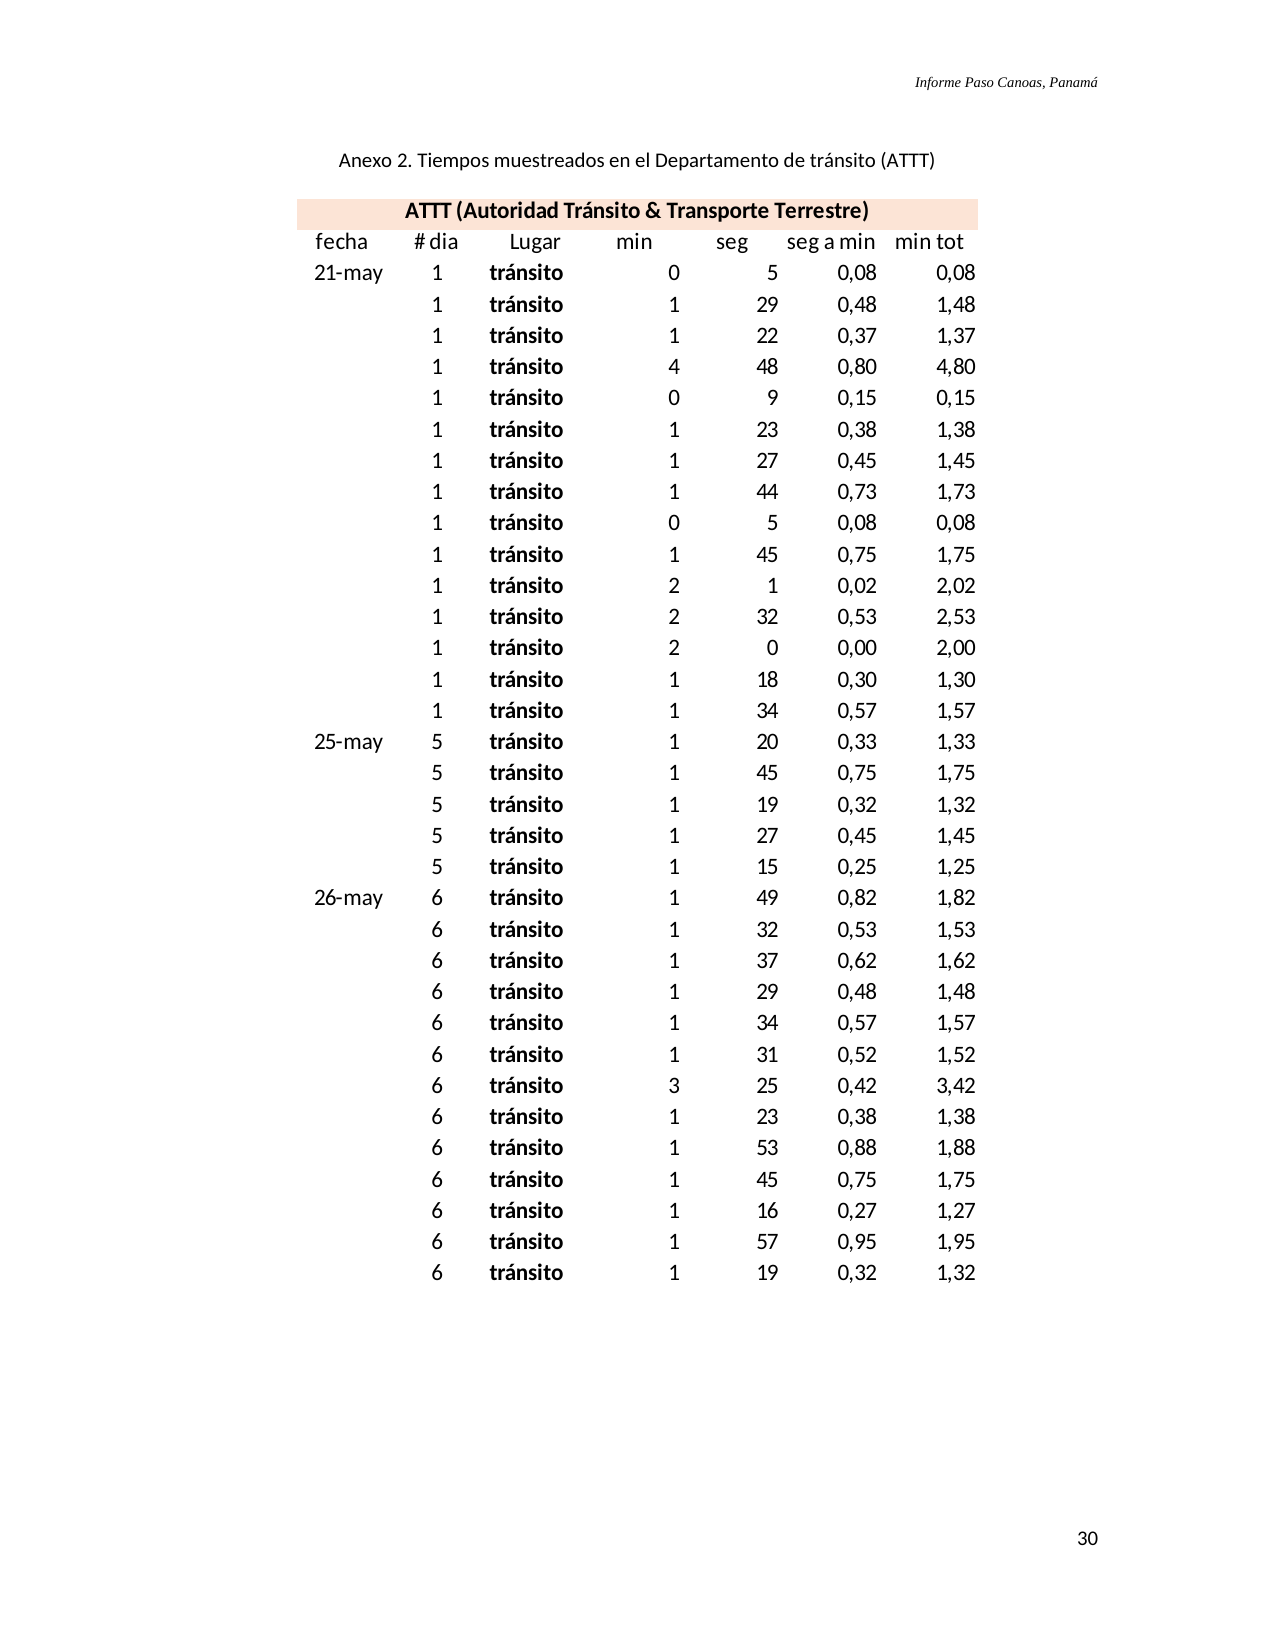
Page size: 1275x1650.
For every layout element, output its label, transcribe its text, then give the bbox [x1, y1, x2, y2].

text Anexo 2. Tiempos muestreados en el Departamento de tránsito (ATTT) [177, 148, 1098, 173]
